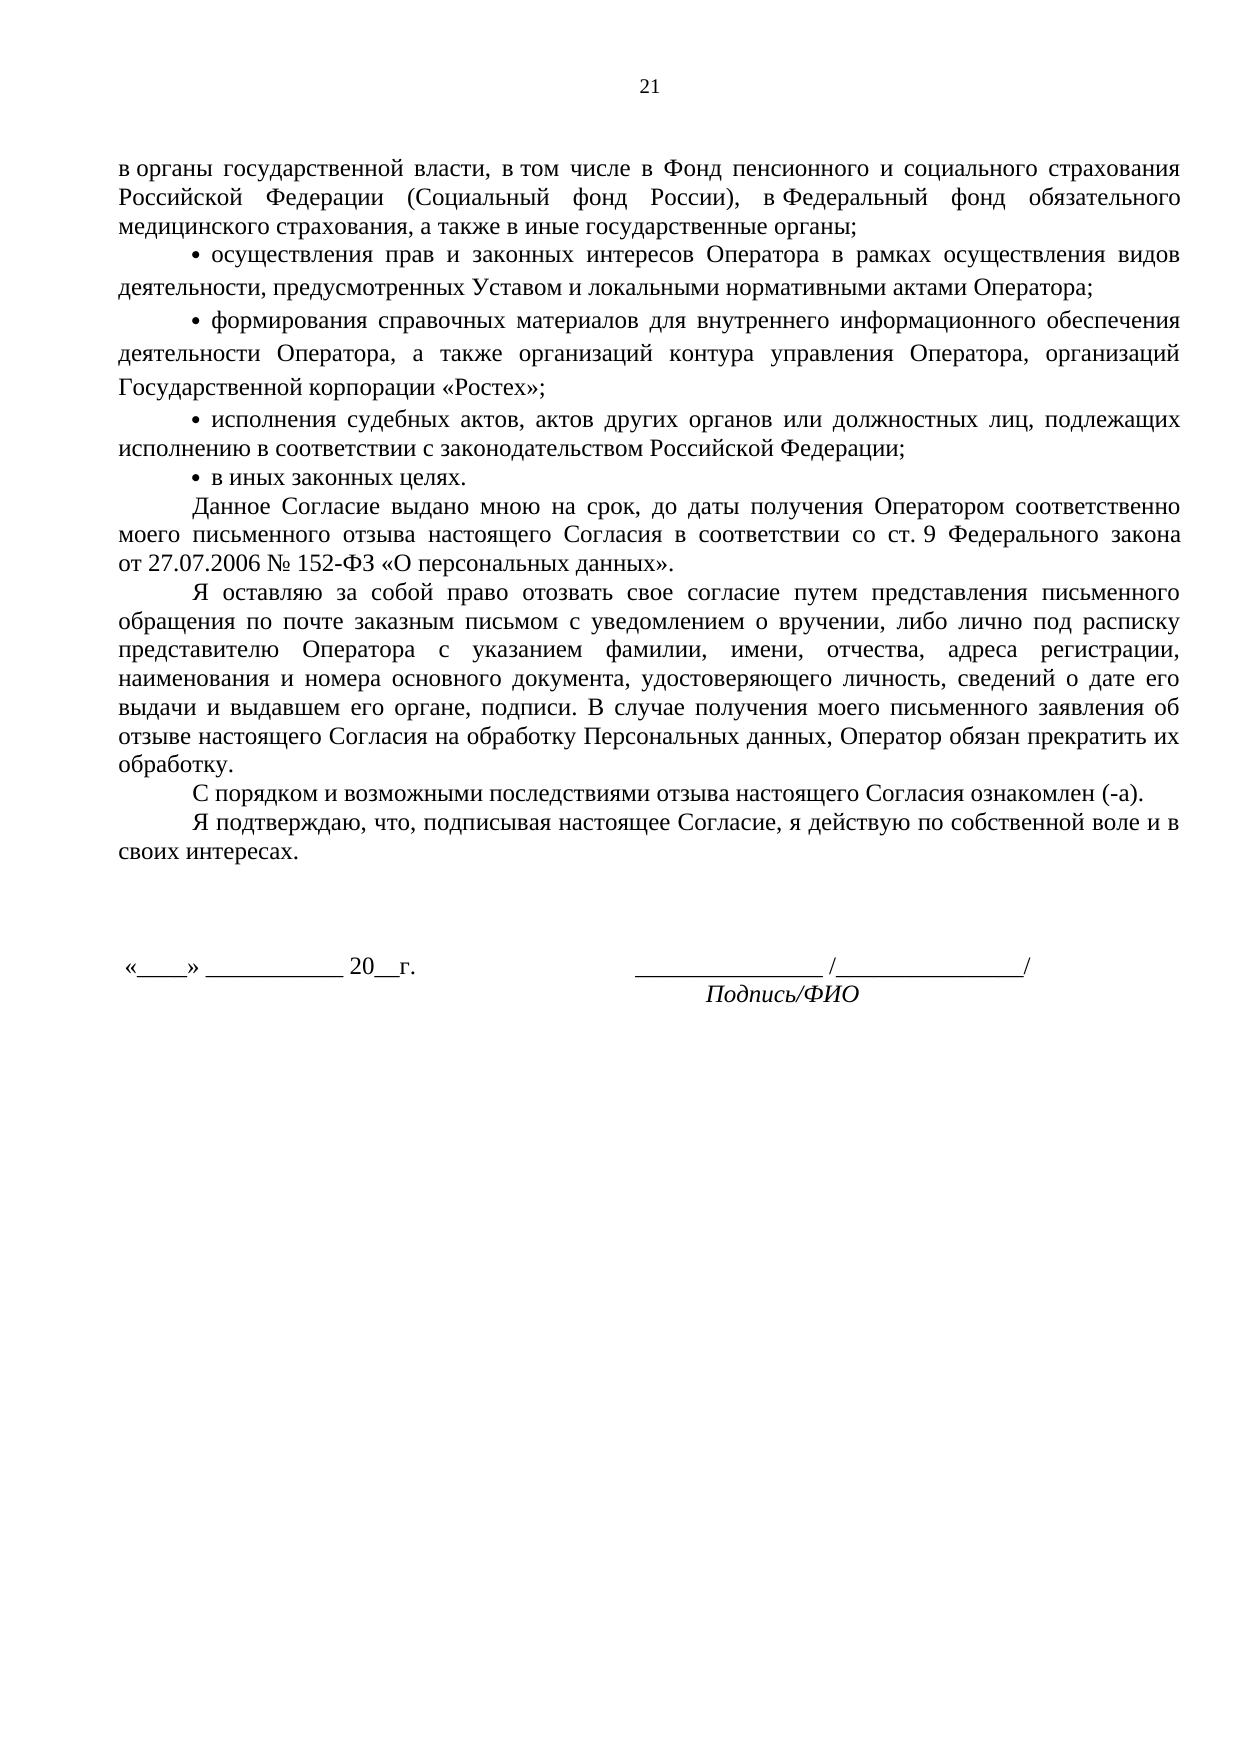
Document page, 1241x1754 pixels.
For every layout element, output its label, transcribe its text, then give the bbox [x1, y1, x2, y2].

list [118, 153, 1181, 239]
text Я оставляю за собой право отозвать свое согласие путем представления письменного обращения по почте заказным письмом с уведомлением о вручении, либо лично под расписку представителю Оператора с указанием фамилии, имени, отчества, адреса регистрации, наименования и номера основного документа, удостоверяющего личность, сведений о дате его выдачи и выдавшем его органе, подписи. В случае получения моего письменного заявления об отзыве настоящего Согласия на обработку Персональных данных, Оператор обязан прекратить их обработку. [118, 577, 1181, 778]
text С порядком и возможными последствиями отзыва настоящего Согласия ознакомлен (-а). [118, 778, 1181, 807]
text Данное Согласие выдано мною на срок, до даты получения Оператором соответственно моего письменного отзыва настоящего Согласия в соответствии со ст. 9 Федерального закона от 27.07.2006 № 152-ФЗ «О персональных данных». [118, 491, 1181, 577]
text Я подтверждаю, что, подписывая настоящее Согласие, я действую по собственной воле и в своих интересах. [118, 807, 1181, 864]
list в иных законных целях. [118, 462, 1181, 491]
list исполнения судебных актов, актов других органов или должностных лиц, подлежащих исполнению в соответствии с законодательством Российской Федерации; [118, 404, 1181, 462]
list осуществления прав и законных интересов Оператора в рамках осуществления видов деятельности, предусмотренных Уставом и локальными нормативными актами Оператора; [118, 239, 1181, 301]
text «____» ___________ 20__г. _______________ /_______________/ [118, 951, 1181, 979]
list формирования справочных материалов для внутреннего информационного обеспечения деятельности Оператора, а также организаций контура управления Оператора, организаций Государственной корпорации «Ростех»; [118, 306, 1181, 400]
text Подпись/ФИО [118, 979, 1181, 1008]
